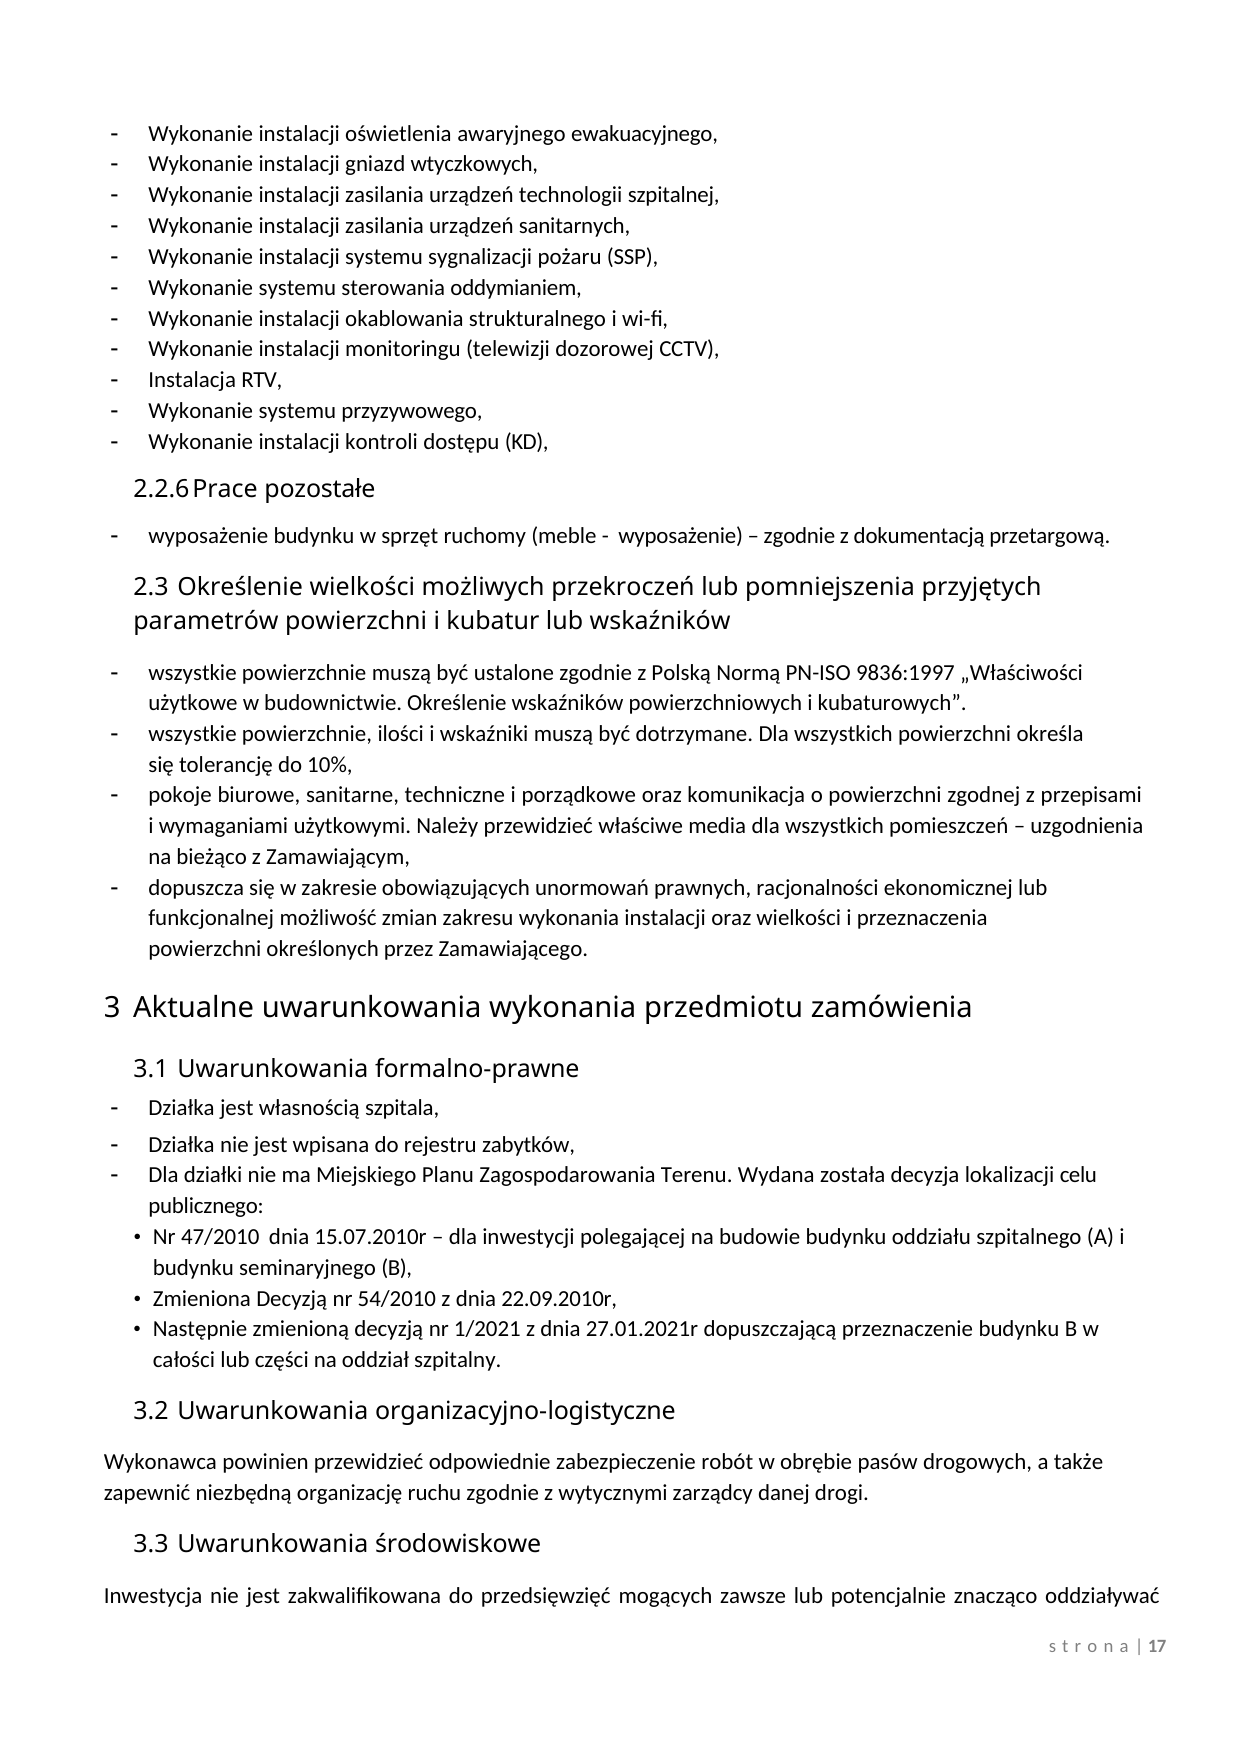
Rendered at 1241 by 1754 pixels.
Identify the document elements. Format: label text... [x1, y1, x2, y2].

list Wykonanie instalacji gniazd wtyczkowych, [110, 149, 1178, 178]
subtitle Aktualne uwarunkowania wykonania przedmiotu zamówienia [103, 986, 1178, 1026]
subtitle Uwarunkowania formalno-prawne [133, 1050, 1178, 1084]
list Nr 47/2010 dnia 15.07.2010r – dla inwestycji polegającej na budowie budynku oddziału szpitalnego (A) i [133, 1222, 1178, 1250]
list Następnie zmienioną decyzją nr 1/2021 z dnia 27.01.2021r dopuszczającą przeznaczenie budynku B w całości lub części na oddział szpitalny. [133, 1314, 1165, 1373]
list wszystkie powierzchnie muszą być ustalone zgodnie z Polską Normą PN-ISO 9836:1997 „Właściwości użytkowe w budownictwie. Określenie wskaźników powierzchniowych i kubaturowych”. [110, 658, 1083, 716]
list Wykonanie instalacji zasilania urządzeń sanitarnych, [110, 211, 1178, 239]
subtitle Uwarunkowania organizacyjno-logistyczne [133, 1393, 1178, 1427]
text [103, 1581, 1160, 1609]
subtitle Określenie wielkości możliwych przekroczeń lub pomniejszenia przyjętych parametrów powierzchni i kubatur lub wskaźników [133, 568, 1046, 637]
list pokoje biurowe, sanitarne, techniczne i porządkowe oraz komunikacja o powierzchni zgodnej z przepisami i wymaganiami użytkowymi. Należy przewidzieć właściwe media dla wszystkich pomieszczeń – uzgodnienia na bieżąco z Zamawiającym, [110, 781, 1143, 870]
list Działka jest własnością szpitala, [110, 1093, 1178, 1121]
list Wykonanie instalacji kontroli dostępu (KD), [110, 427, 1178, 455]
list Działka nie jest wpisana do rejestru zabytków, [110, 1130, 1178, 1158]
list Instalacja RTV, [110, 365, 1178, 393]
text Wykonawca powinien przewidzieć odpowiednie zabezpieczenie robót w obrębie pasów drogowych, a także zapewnić niezbędną organizację ruchu zgodnie z wytycznymi zarządcy danej drogi. [103, 1447, 1178, 1506]
list Prace pozostałe [133, 470, 1178, 504]
list Wykonanie systemu przyzywowego, [110, 396, 1178, 424]
list Dla działki nie ma Miejskiego Planu Zagospodarowania Terenu. Wydana została decyzja lokalizacji celu [110, 1161, 1178, 1188]
list Wykonanie instalacji okablowania strukturalnego i wi-fi, [110, 304, 1178, 332]
list Wykonanie instalacji systemu sygnalizacji pożaru (SSP), [110, 242, 1178, 270]
list Wykonanie systemu sterowania oddymianiem, [110, 273, 1178, 301]
list wyposażenie budynku w sprzęt ruchomy (meble - wyposażenie) – zgodnie z dokumentacją przetargową. [110, 521, 1178, 549]
text publicznego: [148, 1191, 1178, 1219]
list Wykonanie instalacji oświetlenia awaryjnego ewakuacyjnego, [110, 119, 1178, 147]
subtitle Uwarunkowania środowiskowe [133, 1526, 1178, 1560]
text budynku seminaryjnego (B), [153, 1253, 1178, 1281]
list Wykonanie instalacji zasilania urządzeń technologii szpitalnej, [110, 180, 1178, 208]
list wszystkie powierzchnie, ilości i wskaźniki muszą być dotrzymane. Dla wszystkich powierzchni określa się tolerancję do 10%, [110, 719, 1114, 778]
list Wykonanie instalacji monitoringu (telewizji dozorowej CCTV), [110, 334, 1178, 362]
list Zmieniona Decyzją nr 54/2010 z dnia 22.09.2010r, [133, 1284, 1178, 1312]
list dopuszcza się w zakresie obowiązujących unormowań prawnych, racjonalności ekonomicznej lub funkcjonalnej możliwość zmian zakresu wykonania instalacji oraz wielkości i przeznaczenia powierzchni określonych przez Zamawiającego. [110, 873, 1106, 962]
